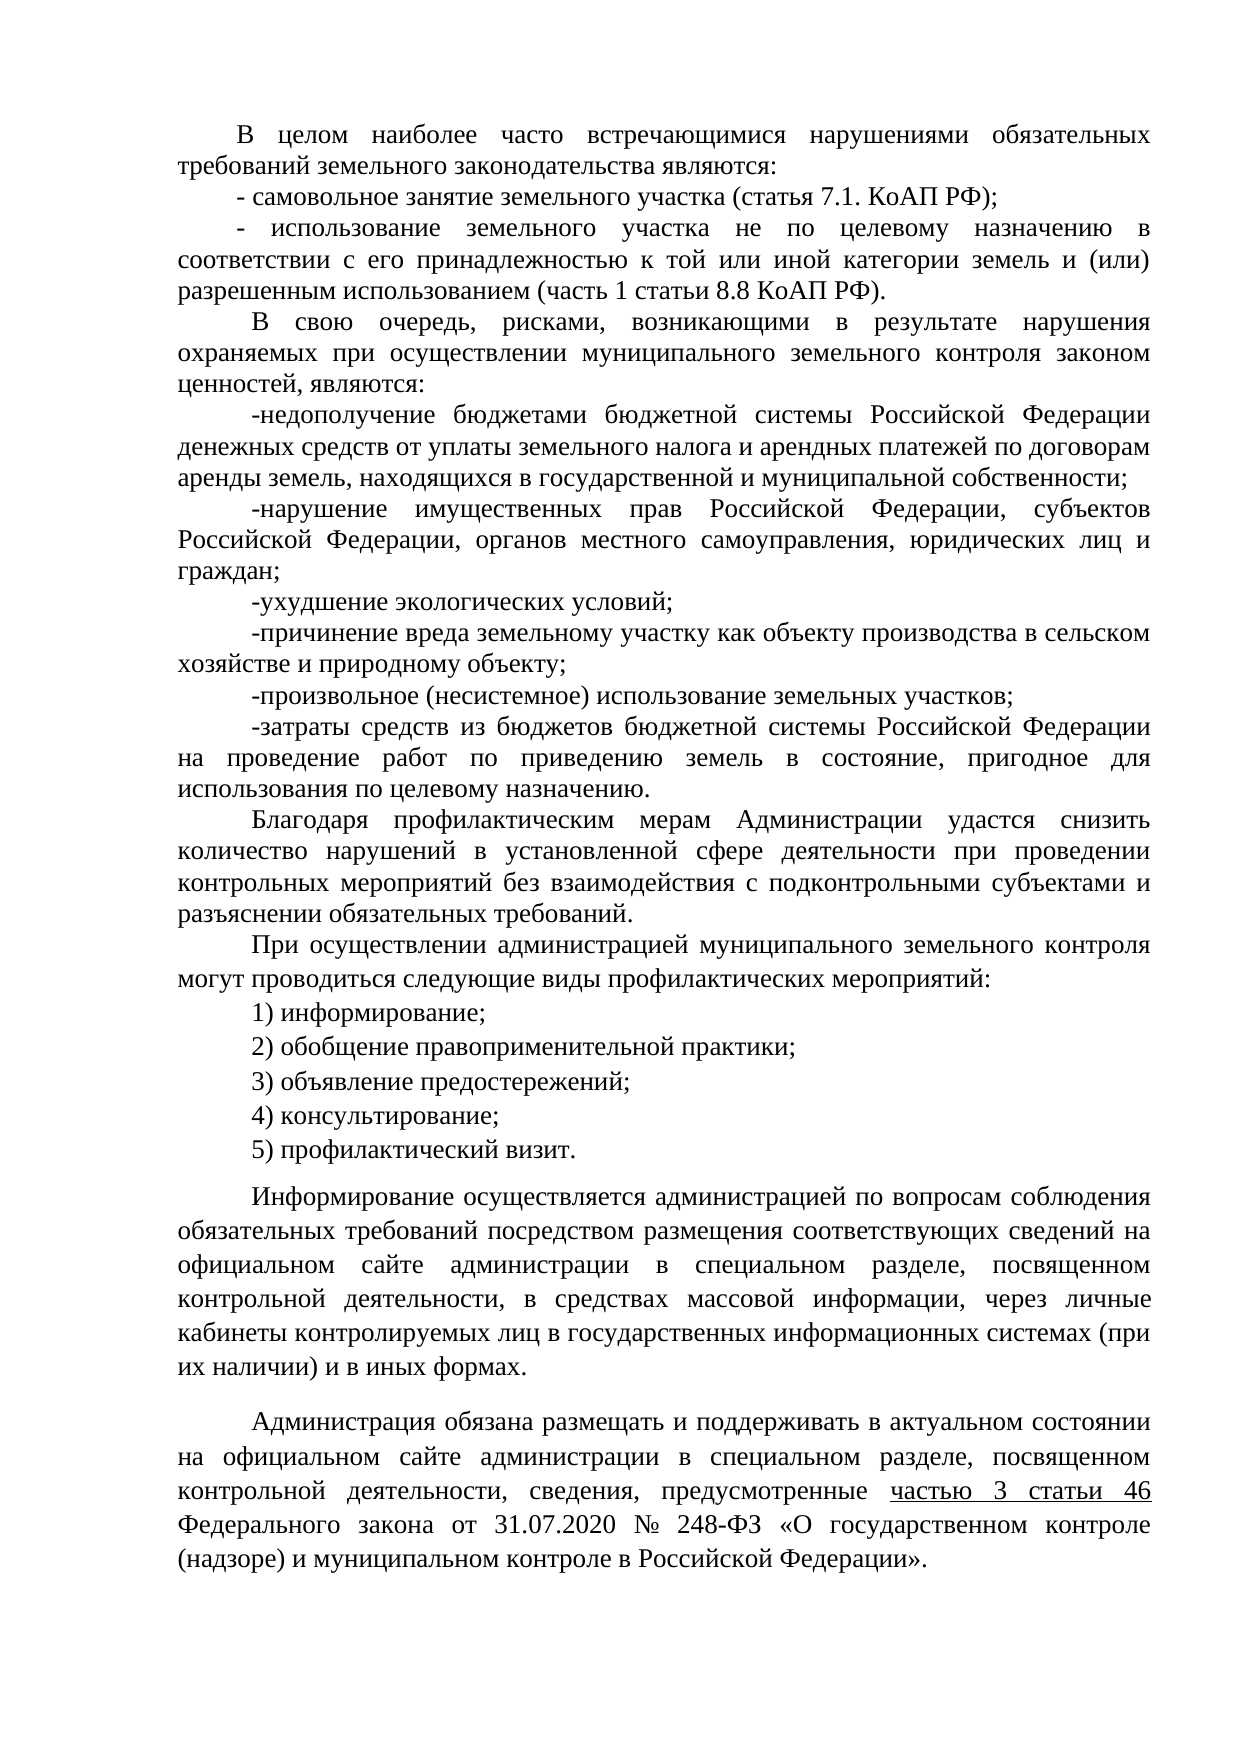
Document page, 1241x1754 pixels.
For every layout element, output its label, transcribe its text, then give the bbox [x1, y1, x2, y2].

text -затраты средств из бюджетов бюджетной системы Российской Федерации на проведение работ по приведению земель в состояние, пригодное для использования по целевому назначению. [177, 710, 1152, 803]
text 5) профилактический визит. [177, 1133, 1152, 1164]
text При осуществлении администрацией муниципального земельного контроля могут проводиться следующие виды профилактических мероприятий: [177, 928, 1152, 993]
text -недополучение бюджетами бюджетной системы Российской Федерации денежных средств от уплаты земельного налога и арендных платежей по договорам аренды земель, находящихся в государственной и муниципальной собственности; [177, 398, 1152, 492]
text В свою очередь, рисками, возникающими в результате нарушения охраняемых при осуществлении муниципального земельного контроля законом ценностей, являются: [177, 305, 1152, 398]
text 4) консультирование; [177, 1099, 1152, 1130]
text 3) объявление предостережений; [177, 1064, 1152, 1096]
text Информирование осуществляется администрацией по вопросам соблюдения обязательных требований посредством размещения соответствующих сведений на официальном сайте администрации в специальном разделе, посвященном контрольной деятельности, в средствах массовой информации, через личные кабинеты контролируемых лиц в государственных информационных системах (при их наличии) и в иных формах. [177, 1347, 1152, 1382]
text Информирование осуществляется администрацией по вопросам соблюдения обязательных требований посредством размещения соответствующих сведений на официальном сайте администрации в специальном разделе, посвященном контрольной деятельности, в средствах массовой информации, через личные кабинеты контролируемых лиц в государственных информационных системах (при их наличии) и в иных формах. [177, 1179, 1152, 1316]
text -ухудшение экологических условий; [177, 585, 1152, 616]
text 1) информирование; [177, 996, 1152, 1027]
text - использование земельного участка не по целевому назначению в соответствии с его принадлежностью к той или иной категории земель и (или) разрешенным использованием (часть 1 статьи 8.8 КоАП РФ). [177, 212, 1152, 305]
text 2) обобщение правоприменительной практики; [177, 1030, 1152, 1062]
text -нарушение имущественных прав Российской Федерации, субъектов Российской Федерации, органов местного самоуправления, юридических лиц и граждан; [177, 492, 1152, 585]
text В целом наиболее часто встречающимися нарушениями обязательных требований земельного законодательства являются: [177, 118, 1152, 180]
text -причинение вреда земельному участку как объекту производства в сельском хозяйстве и природному объекту; [177, 616, 1152, 679]
text - самовольное занятие земельного участка (статья 7.1. КоАП РФ); [177, 180, 1152, 212]
text -произвольное (несистемное) использование земельных участков; [177, 679, 1152, 710]
text Благодаря профилактическим мерам Администрации удастся снизить количество нарушений в установленной сфере деятельности при проведении контрольных мероприятий без взаимодействия с подконтрольными субъектами и разъяснении обязательных требований. [177, 803, 1152, 928]
text Администрация обязана размещать и поддерживать в актуальном состоянии на официальном сайте администрации в специальном разделе, посвященном контрольной деятельности, сведения, предусмотренные частью 3 статьи 46 Федерального закона от 31.07.2020 № 248-ФЗ «О государственном контроле (надзоре) и муниципальном контроле в Российской Федерации». [177, 1405, 1152, 1573]
